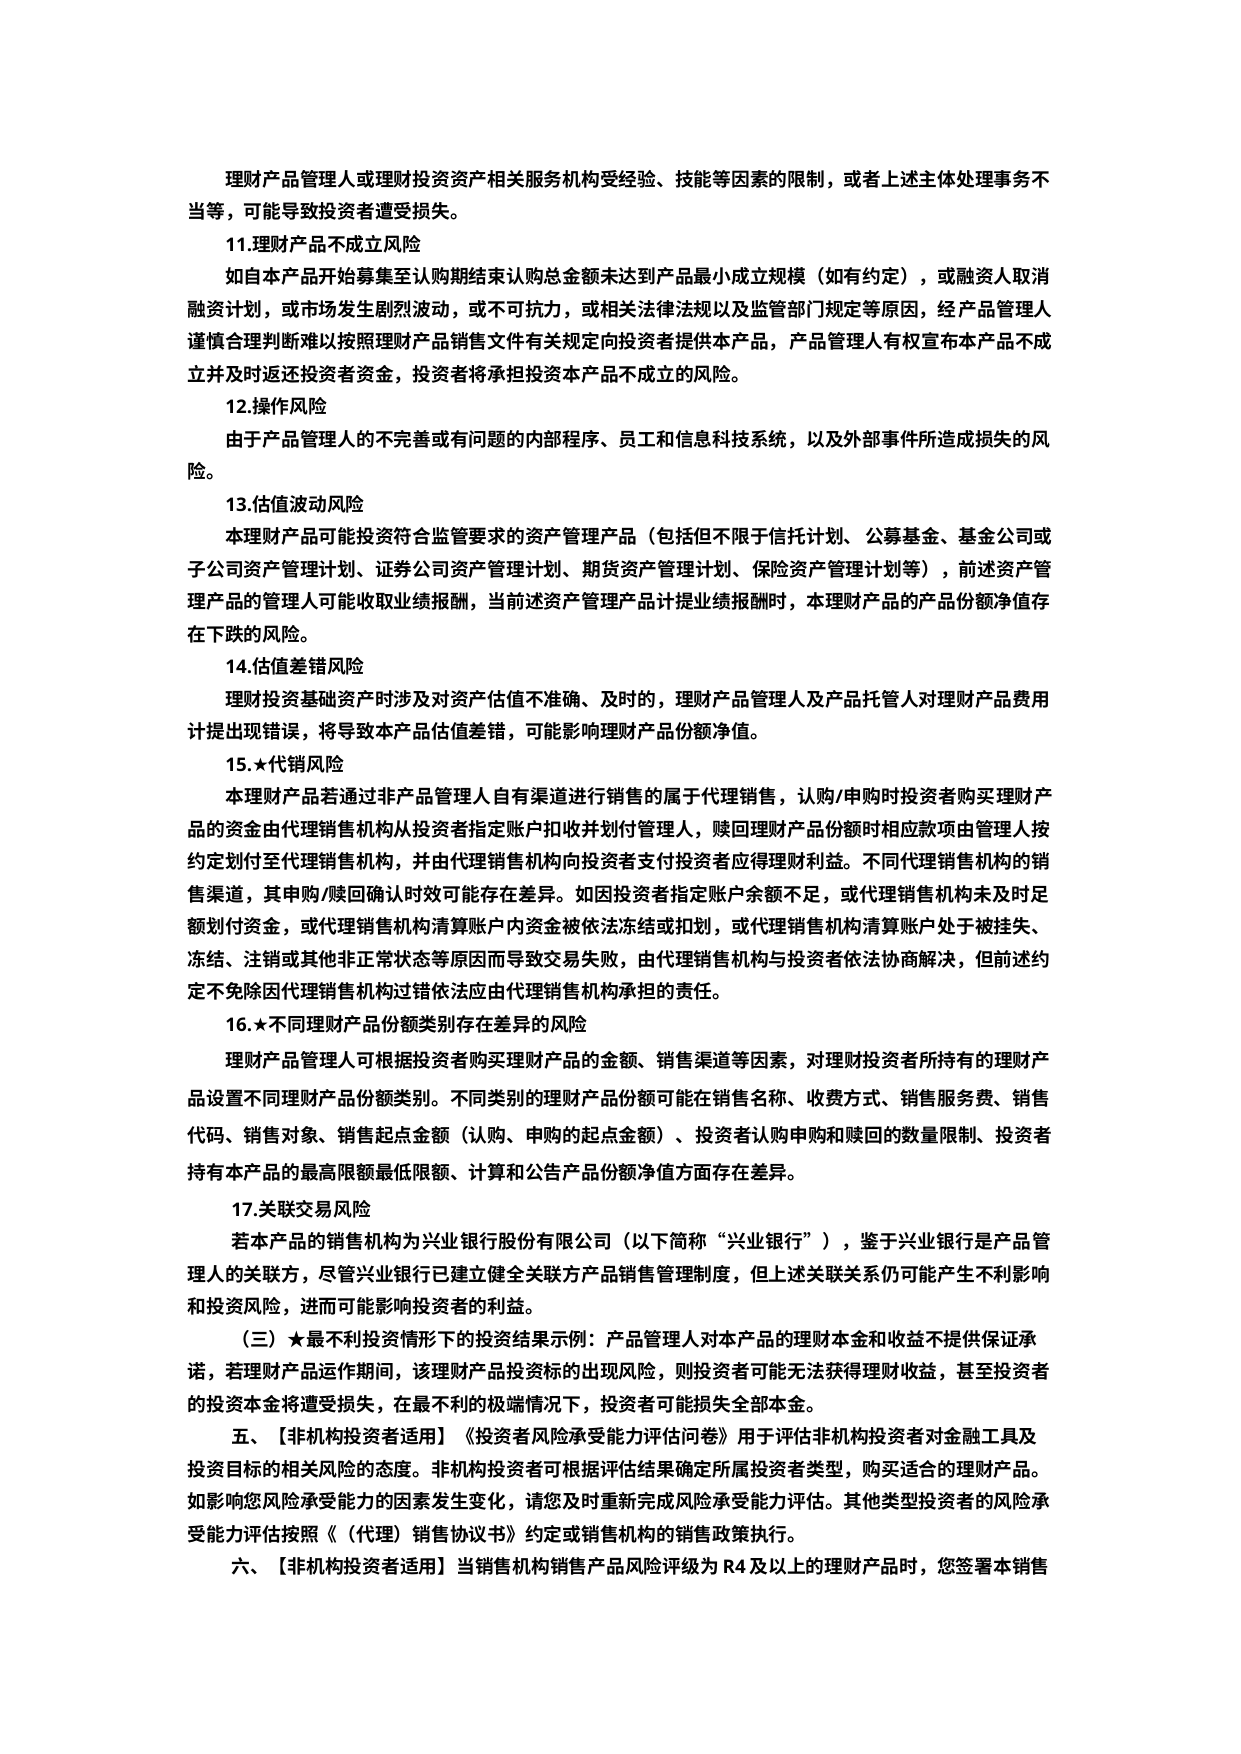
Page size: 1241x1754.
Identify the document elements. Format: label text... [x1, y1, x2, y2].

text （三）★最不利投资情形下的投资结果示例：产品管理人对本产品的理财本金和收益不提供保证承诺，若理财产品运作期间，该理财产品投资标的出现风险，则投资者可能无法获得理财收益，甚至投资者的投资本金将遭受损失，在最不利的极端情况下，投资者可能损失全部本金。 [187, 1322, 1053, 1419]
list 本理财产品可能投资符合监管要求的资产管理产品（包括但不限于信托计划、公募基金、基金公司或子公司资产管理计划、证券公司资产管理计划、期货资产管理计划、保险资产管理计划等），前述资产管理产品的管理人可能收取业绩报酬，当前述资产管理产品计提业绩报酬时，本理财产品的产品份额净值存在下跌的风险。 [187, 519, 1053, 649]
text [187, 1549, 1053, 1582]
list 17.关联交易风险 [187, 1192, 1053, 1224]
list 13.估值波动风险 [187, 487, 1053, 519]
list 理财投资基础资产时涉及对资产估值不准确、及时的，理财产品管理人及产品托管人对理财产品费用计提出现错误，将导致本产品估值差错，可能影响理财产品份额净值。 [187, 682, 1053, 747]
text 理财产品管理人可根据投资者购买理财产品的金额、销售渠道等因素，对理财投资者所持有的理财产品设置不同理财产品份额类别。不同类别的理财产品份额可能在销售名称、收费方式、销售服务费、销售代码、销售对象、销售起点金额（认购、申购的起点金额）、投资者认购申购和赎回的数量限制、投资者持有本产品的最高限额最低限额、计算和公告产品份额净值方面存在差异。 [187, 1043, 1053, 1188]
list 如自本产品开始募集至认购期结束认购总金额未达到产品最小成立规模（如有约定），或融资人取消融资计划，或市场发生剧烈波动，或不可抗力，或相关法律法规以及监管部门规定等原因，经产品管理人谨慎合理判断难以按照理财产品销售文件有关规定向投资者提供本产品，产品管理人有权宣布本产品不成立并及时返还投资者资金，投资者将承担投资本产品不成立的风险。 [187, 259, 1053, 389]
text 五、【非机构投资者适用】《投资者风险承受能力评估问卷》用于评估非机构投资者对金融工具及投资目标的相关风险的态度。非机构投资者可根据评估结果确定所属投资者类型，购买适合的理财产品。如影响您风险承受能力的因素发生变化，请您及时重新完成风险承受能力评估。其他类型投资者的风险承受能力评估按照《（代理）销售协议书》约定或销售机构的销售政策执行。 [187, 1419, 1053, 1549]
list 11.理财产品不成立风险 [187, 227, 1053, 259]
list 15.★代销风险 [187, 747, 1053, 779]
list 若本产品的销售机构为兴业银行股份有限公司（以下简称“兴业银行”），鉴于兴业银行是产品管理人的关联方，尽管兴业银行已建立健全关联方产品销售管理制度，但上述关联关系仍可能产生不利影响和投资风险，进而可能影响投资者的利益。 [187, 1224, 1053, 1322]
list 理财产品管理人或理财投资资产相关服务机构受经验、技能等因素的限制，或者上述主体处理事务不当等，可能导致投资者遭受损失。 [187, 162, 1053, 227]
list 本理财产品若通过非产品管理人自有渠道进行销售的属于代理销售，认购/申购时投资者购买理财产品的资金由代理销售机构从投资者指定账户扣收并划付管理人，赎回理财产品份额时相应款项由管理人按约定划付至代理销售机构，并由代理销售机构向投资者支付投资者应得理财利益。不同代理销售机构的销售渠道，其申购/赎回确认时效可能存在差异。如因投资者指定账户余额不足，或代理销售机构未及时足额划付资金，或代理销售机构清算账户内资金被依法冻结或扣划，或代理销售机构清算账户处于被挂失、冻结、注销或其他非正常状态等原因而导致交易失败，由代理销售机构与投资者依法协商解决，但前述约定不免除因代理销售机构过错依法应由代理销售机构承担的责任。 [187, 779, 1053, 1007]
list 由于产品管理人的不完善或有问题的内部程序、员工和信息科技系统，以及外部事件所造成损失的风险。 [187, 422, 1053, 487]
list 14.估值差错风险 [187, 649, 1053, 682]
list 12.操作风险 [187, 389, 1053, 422]
text 16.★不同理财产品份额类别存在差异的风险 [187, 1007, 1053, 1039]
